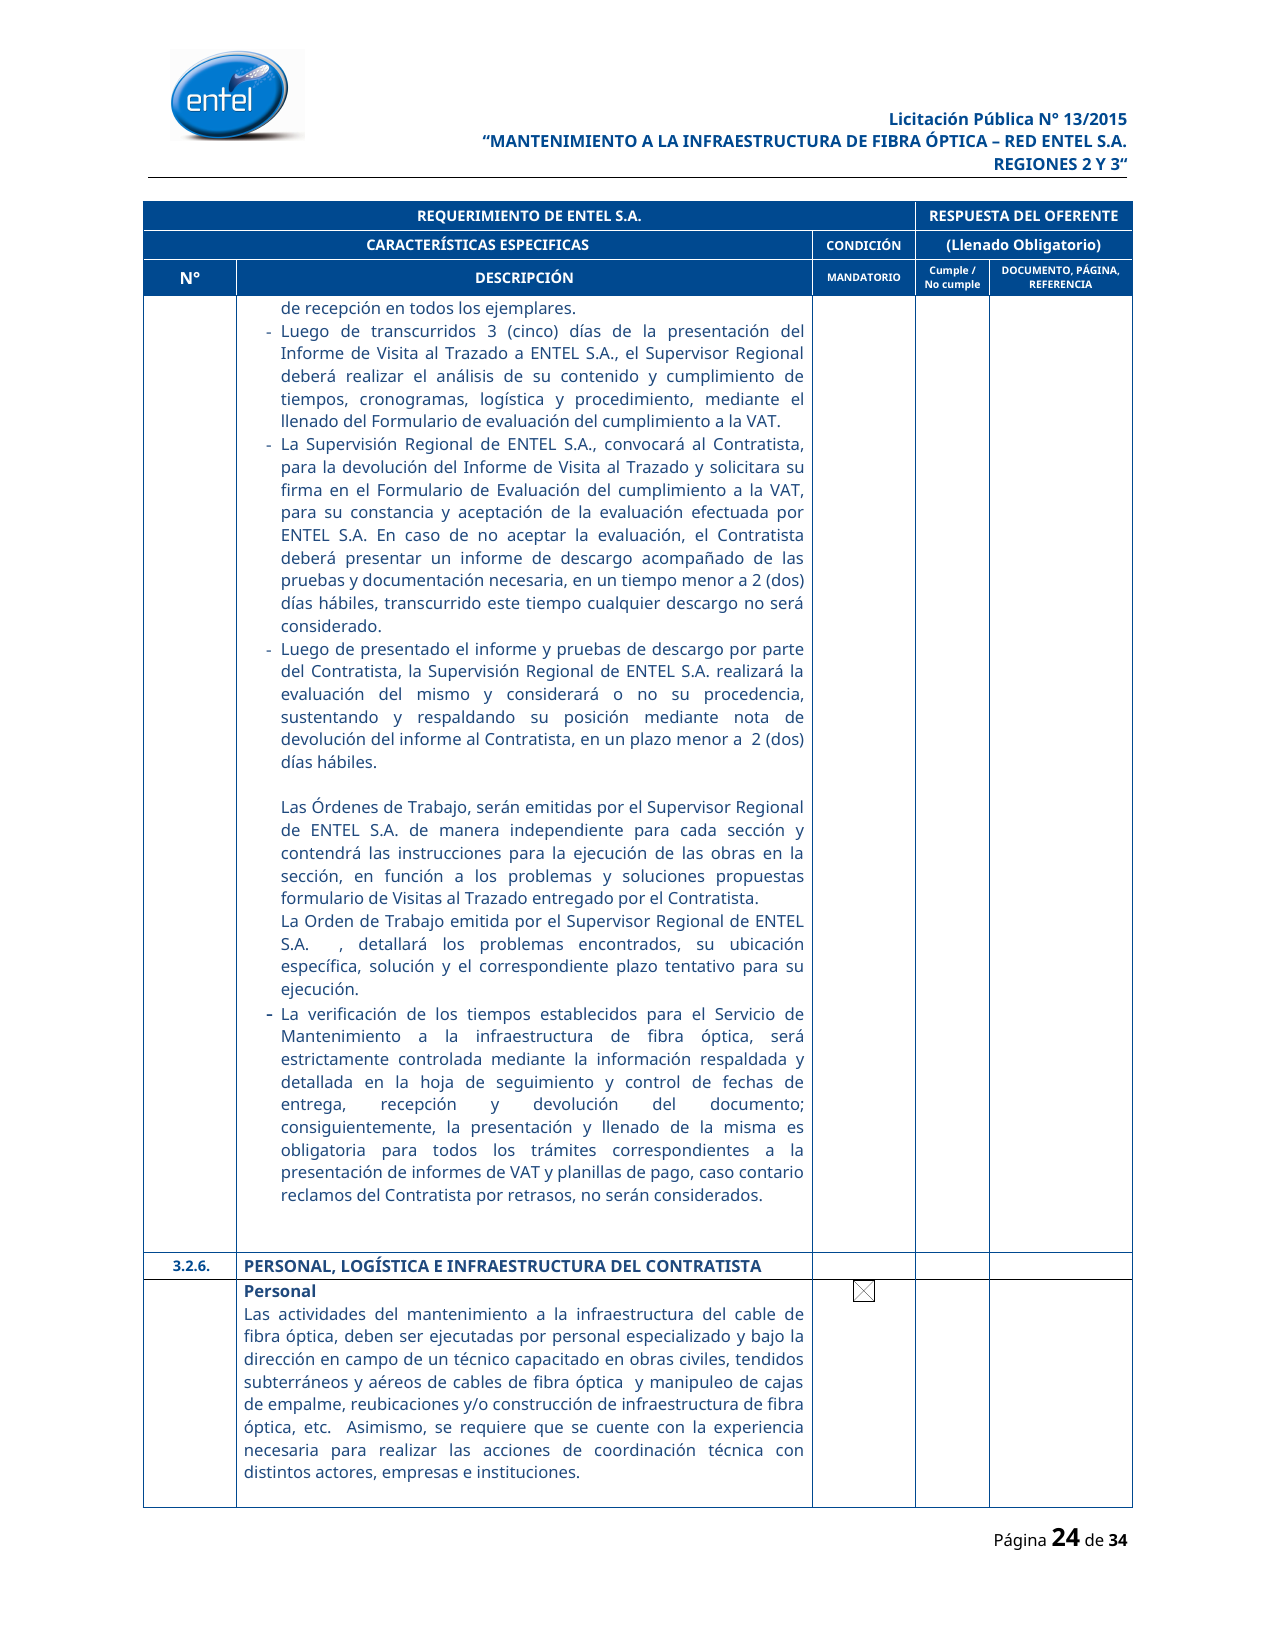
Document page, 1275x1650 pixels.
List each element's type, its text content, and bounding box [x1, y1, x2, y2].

table_cell [916, 296, 989, 1252]
table_cell 3.2.6. [144, 1253, 236, 1278]
table_cell CARACTERÍSTICAS ESPECIFICAS [144, 231, 812, 259]
table_cell [144, 1280, 236, 1507]
table_cell [813, 1253, 915, 1278]
table_cell DESCRIPCIÓN [237, 260, 812, 295]
table_cell [990, 1280, 1132, 1507]
table_cell (Llenado Obligatorio) [916, 231, 1132, 259]
table_cell MANDATORIO [813, 260, 915, 295]
table_cell DOCUMENTO, PÁGINA, REFERENCIA [990, 260, 1132, 295]
table_cell [813, 296, 915, 1252]
table_cell [990, 296, 1132, 1252]
table_cell CONDICIÓN [813, 231, 915, 259]
table_header REQUERIMIENTO DE ENTEL S.A. [144, 202, 915, 230]
table_cell [144, 296, 236, 1252]
table_cell [813, 1280, 915, 1507]
table_cell [916, 1280, 989, 1507]
table_cell N° [144, 260, 236, 295]
table_cell PERSONAL, LOGÍSTICA E INFRAESTRUCTURA DEL CONTRATISTA [237, 1253, 812, 1278]
table_cell Cumple / No cumple [916, 260, 989, 295]
table_cell [916, 1253, 989, 1278]
table_header RESPUESTA DEL OFERENTE [916, 202, 1132, 230]
picture [170, 49, 305, 141]
table_cell [990, 1253, 1132, 1278]
